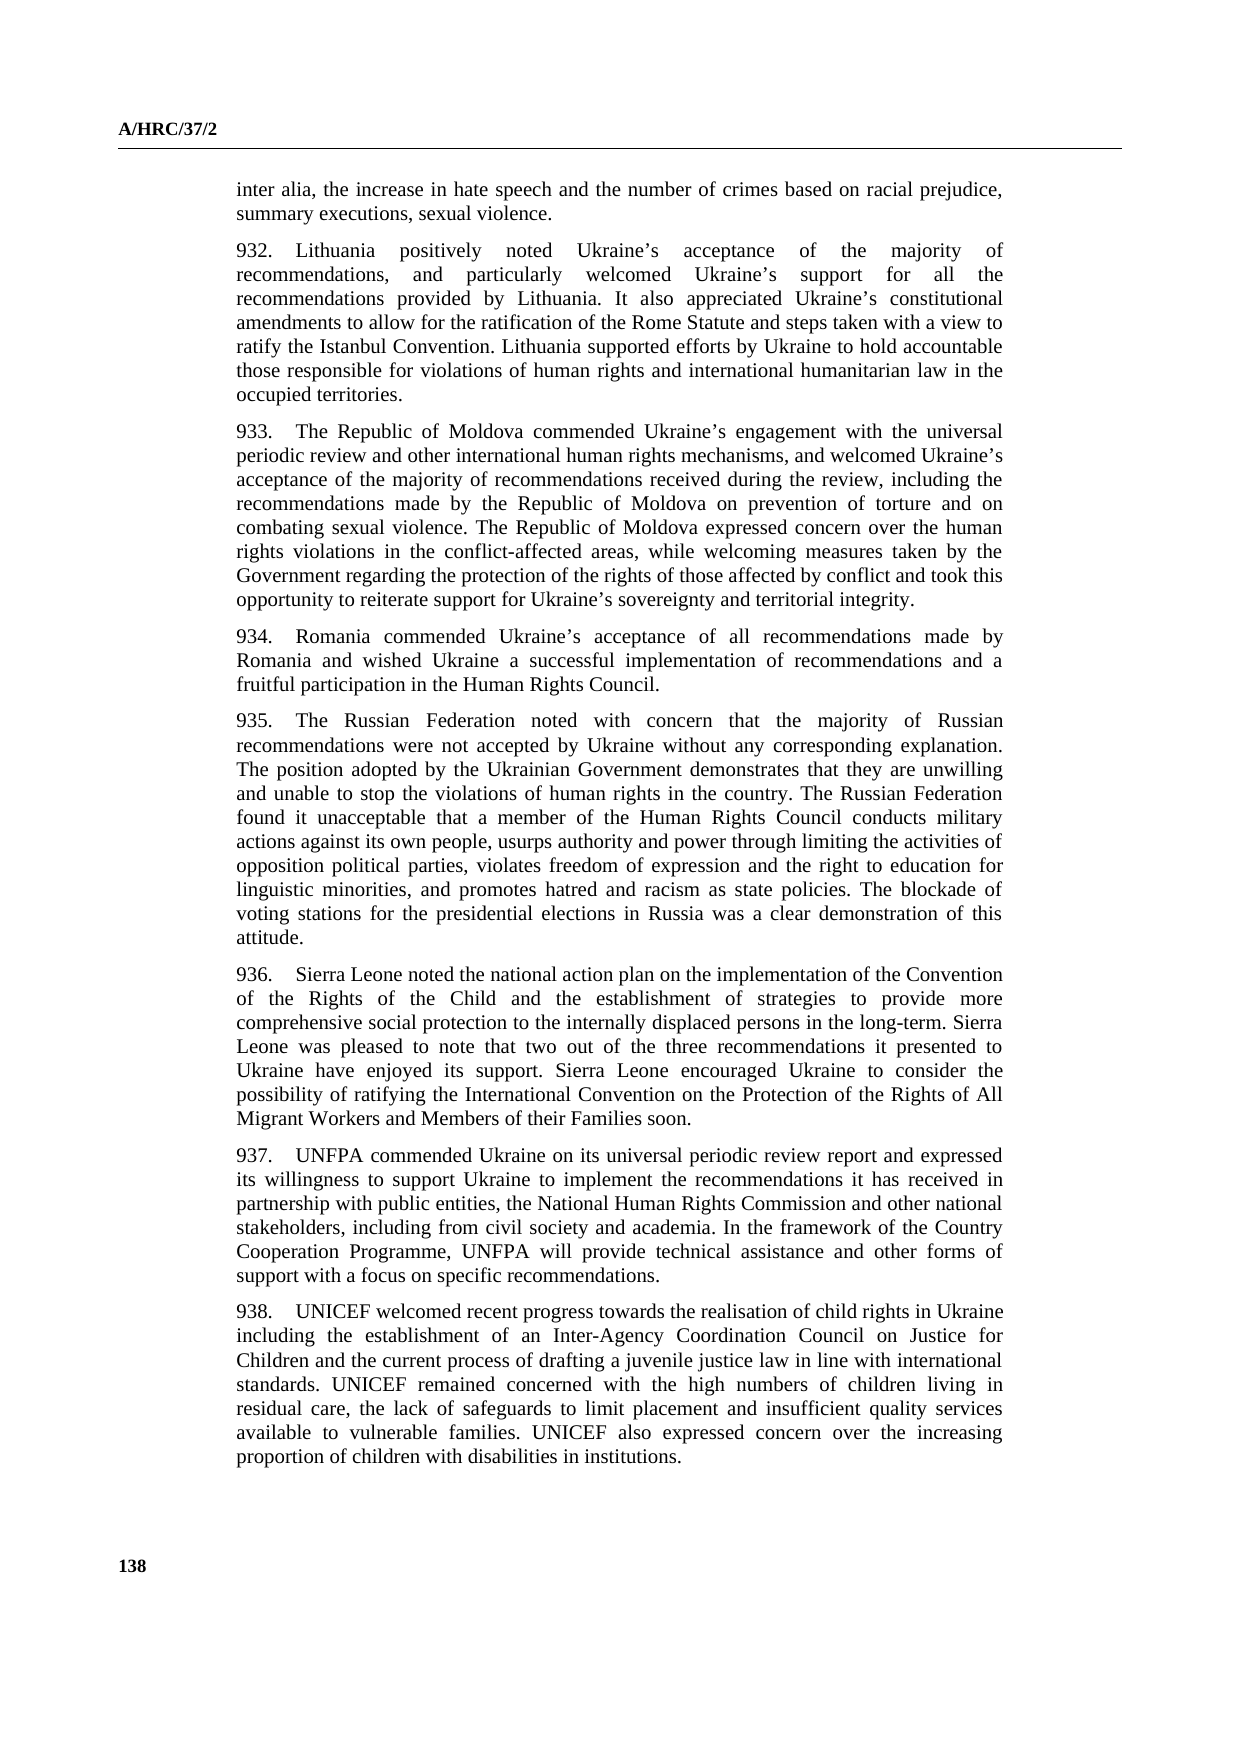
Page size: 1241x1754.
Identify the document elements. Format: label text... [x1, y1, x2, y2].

text 936. Sierra Leone noted the national action plan on the implementation of the Convention of the Rights of the Child and the establishment of strategies to provide more comprehensive social protection to the internally displaced persons in the long-term. Sierra Leone was pleased to note that two out of the three recommendations it presented to Ukraine have enjoyed its support. Sierra Leone encouraged Ukraine to consider the possibility of ratifying the International Convention on the Protection of the Rights of All Migrant Workers and Members of their Families soon. [236, 962, 1004, 1130]
text 935. The Russian Federation noted with concern that the majority of Russian recommendations were not accepted by Ukraine without any corresponding explanation. The position adopted by the Ukrainian Government demonstrates that they are unwilling and unable to stop the violations of human rights in the country. The Russian Federation found it unacceptable that a member of the Human Rights Council conducts military actions against its own people, usurps authority and power through limiting the activities of opposition political parties, violates freedom of expression and the right to education for linguistic minorities, and promotes hatred and racism as state policies. The blockade of voting stations for the presidential elections in Russia was a clear demonstration of this attitude. [236, 708, 1004, 949]
text 937. UNFPA commended Ukraine on its universal periodic review report and expressed its willingness to support Ukraine to implement the recommendations it has received in partnership with public entities, the National Human Rights Commission and other national stakeholders, including from civil society and academia. In the framework of the Country Cooperation Programme, UNFPA will provide technical assistance and other forms of support with a focus on specific recommendations. [236, 1142, 1004, 1287]
text 934. Romania commended Ukraine’s acceptance of all recommendations made by Romania and wished Ukraine a successful implementation of recommendations and a fruitful participation in the Human Rights Council. [236, 624, 1004, 696]
text 938. UNICEF welcomed recent progress towards the realisation of child rights in Ukraine including the establishment of an Inter-Agency Coordination Council on Justice for Children and the current process of drafting a juvenile justice law in line with international standards. UNICEF remained concerned with the high numbers of children living in residual care, the lack of safeguards to limit placement and insufficient quality services available to vulnerable families. UNICEF also expressed concern over the increasing proportion of children with disabilities in institutions. [236, 1299, 1004, 1468]
text 932. Lithuania positively noted Ukraine’s acceptance of the majority of recommendations, and particularly welcomed Ukraine’s support for all the recommendations provided by Lithuania. It also appreciated Ukraine’s constitutional amendments to allow for the ratification of the Rome Statute and steps taken with a view to ratify the Istanbul Convention. Lithuania supported efforts by Ukraine to hold accountable those responsible for violations of human rights and international humanitarian law in the occupied territories. [236, 238, 1004, 406]
text 933. The Republic of Moldova commended Ukraine’s engagement with the universal periodic review and other international human rights mechanisms, and welcomed Ukraine’s acceptance of the majority of recommendations received during the review, including the recommendations made by the Republic of Moldova on prevention of torture and on combating sexual violence. The Republic of Moldova expressed concern over the human rights violations in the conflict-affected areas, while welcoming measures taken by the Government regarding the protection of the rights of those affected by conflict and took this opportunity to reiterate support for Ukraine’s sovereignty and territorial integrity. [236, 419, 1004, 611]
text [236, 177, 1004, 225]
